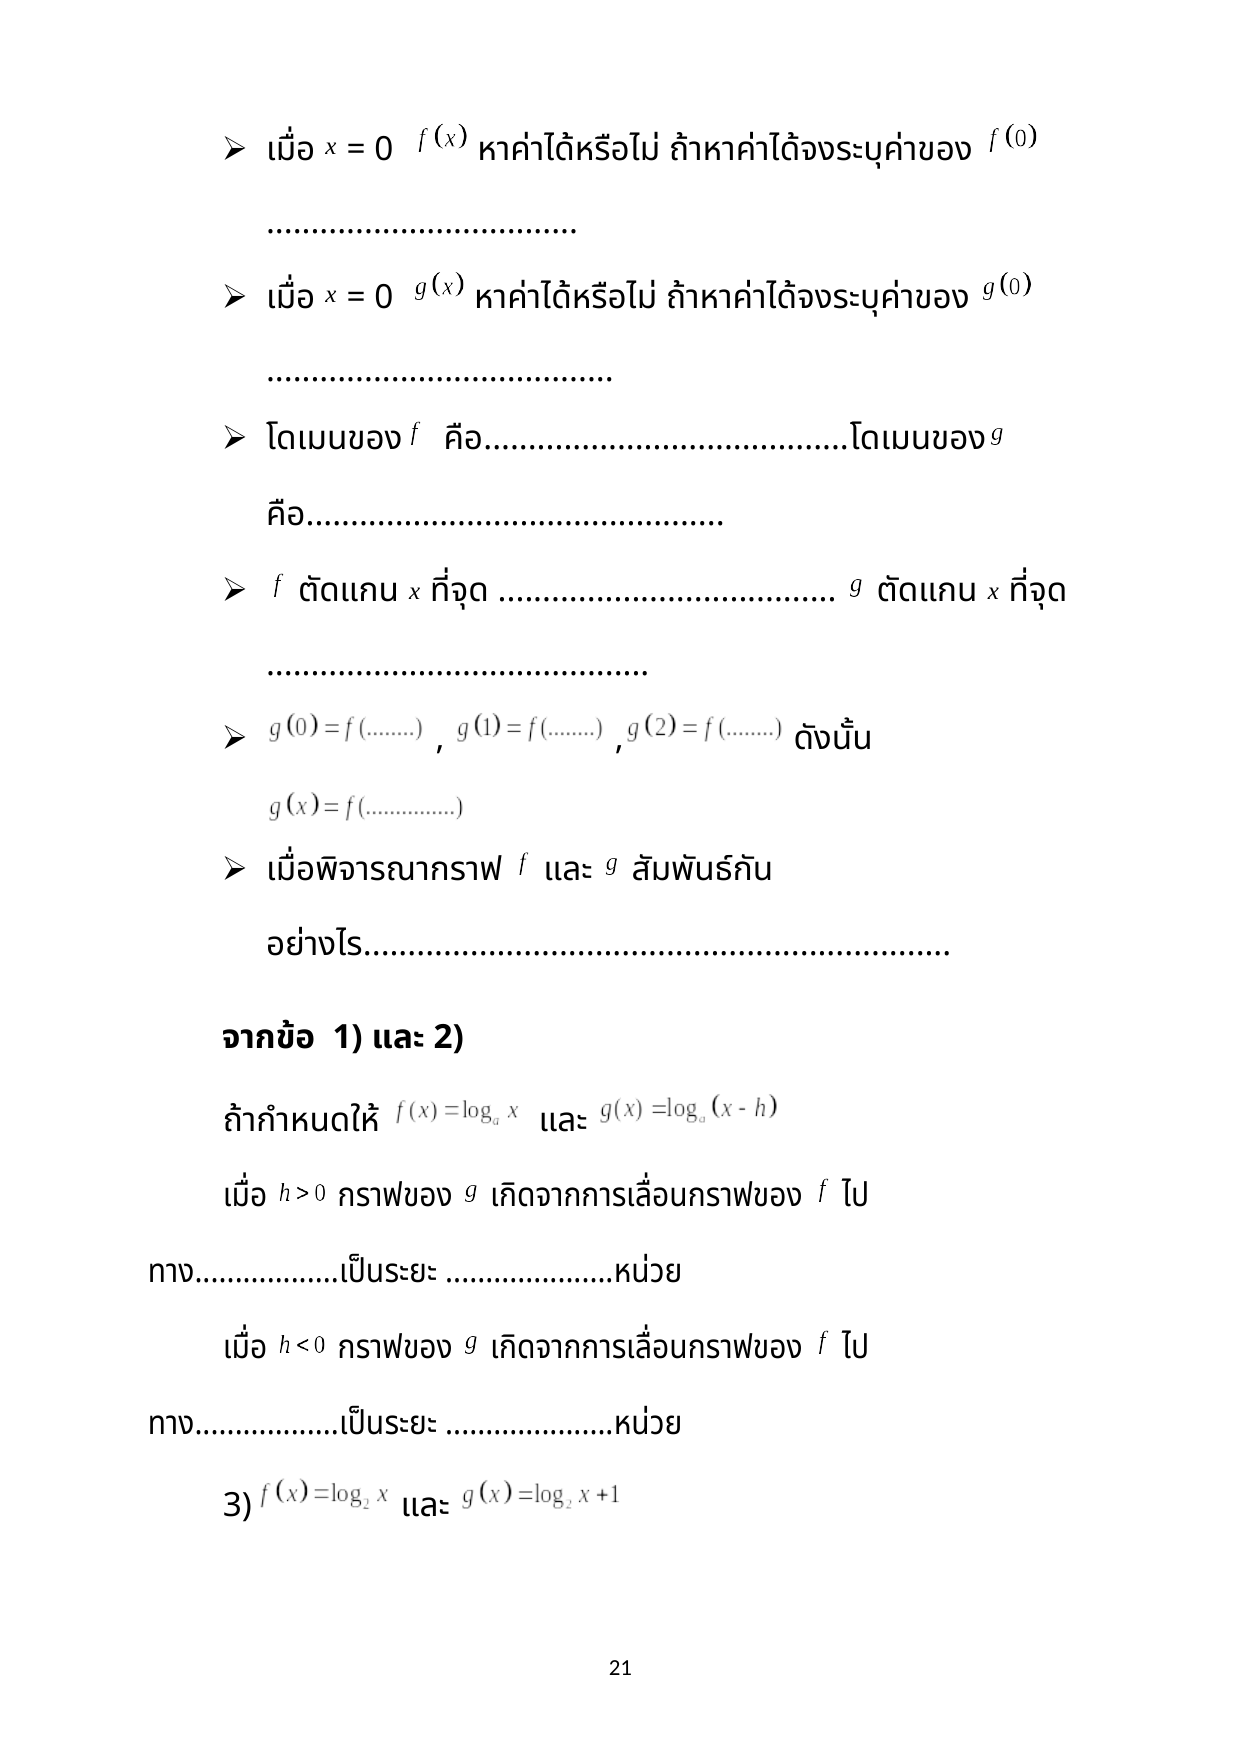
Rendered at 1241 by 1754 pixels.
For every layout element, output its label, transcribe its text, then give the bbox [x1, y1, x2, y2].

list เมื่อ = 0 หาค่าได้หรือไม่ ถ้าหาค่าได้จงระบุค่าของ ....................................... [222, 266, 1092, 391]
text เมื่อ กราฟของ เกิดจากการเลื่อนกราฟของ ไปทาง..................เป็นระยะ .....................หน่วย [148, 1323, 1092, 1449]
text จากข้อ 1) และ 2) [148, 1013, 1092, 1063]
list โดเมนของ คือ.........................................โดเมนของ คือ............................................... [222, 414, 1092, 541]
list เมื่อ = 0 หาค่าได้หรือไม่ ถ้าหาค่าได้จงระบุค่าของ ................................... [222, 118, 1092, 243]
text เมื่อ กราฟของ เกิดจากการเลื่อนกราฟของ ไปทาง..................เป็นระยะ .....................หน่วย [148, 1171, 1092, 1297]
list เมื่อพิจารณากราฟ และ สัมพันธ์กันอย่างไร.................................................................. [222, 844, 1092, 971]
text ถ้ากำหนดให้ และ [148, 1089, 1092, 1146]
list , , ดังนั้น [222, 707, 1092, 831]
list ตัดแกน ที่จุด ...................................... ตัดแกน ที่จุด ........................................... [222, 566, 1092, 685]
list และ [223, 1474, 1092, 1532]
